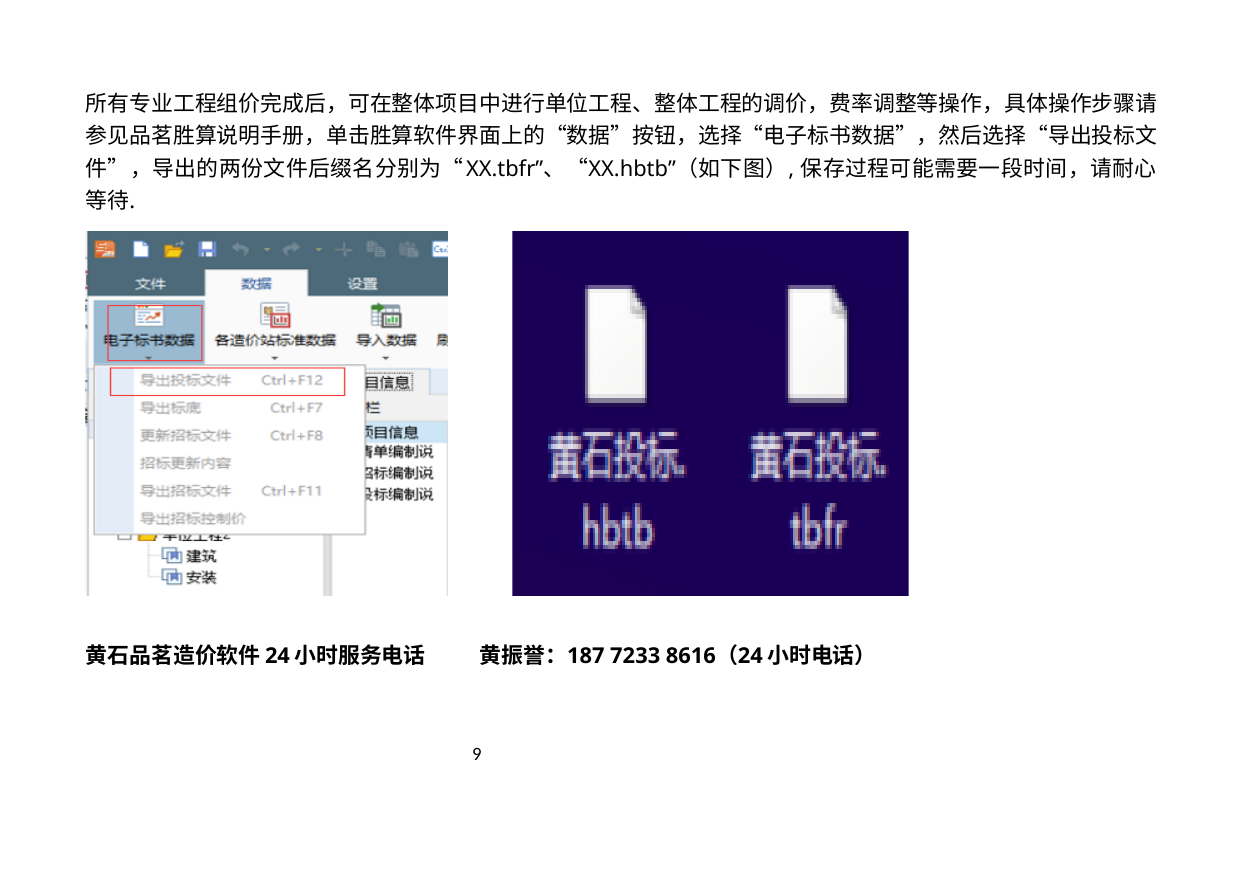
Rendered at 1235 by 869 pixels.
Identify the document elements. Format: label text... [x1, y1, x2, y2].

text 黄石品茗造价软件24小时服务电话 黄振誉：187 7233 8616（24小时电话） [85, 638, 1158, 671]
text 所有专业工程组价完成后，可在整体项目中进行单位工程、整体工程的调价，费率调整等操作，具体操作步骤请参见品茗胜算说明手册，单击胜算软件界面上的“数据”按钮，选择“电子标书数据”，然后选择“导出投标文件”，导出的两份文件后缀名分别为“XX.tbfr”、“XX.hbtb”（如下图）, 保存过程可能需要一段时间，请耐心等待. [85, 86, 1158, 216]
picture [85, 231, 448, 596]
picture [512, 231, 909, 596]
